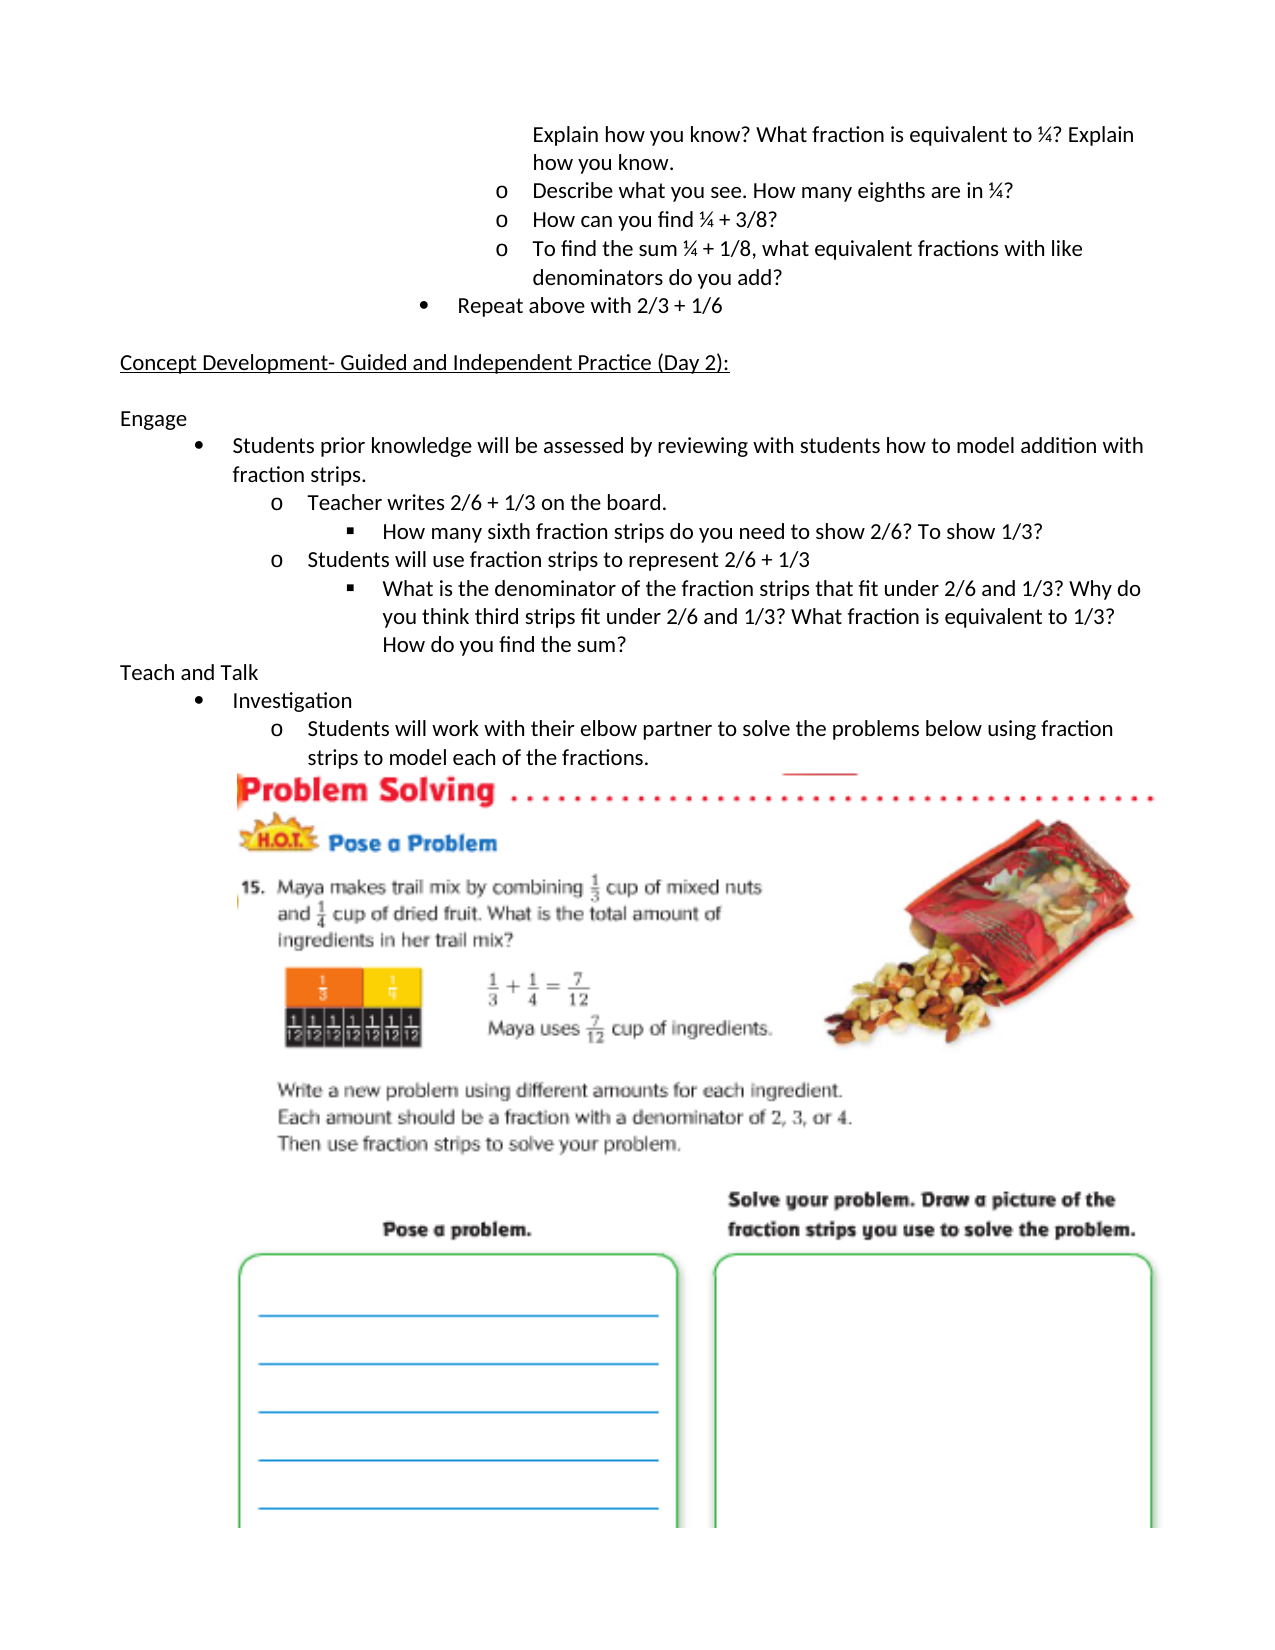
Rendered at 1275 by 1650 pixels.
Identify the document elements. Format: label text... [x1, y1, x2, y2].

picture [237, 771, 1165, 1528]
text Teach and Talk [120, 658, 1155, 686]
list Investigation [195, 686, 1155, 714]
text Engage [120, 404, 1155, 432]
list Describe what you see. How many eighths are in ¼? [495, 176, 1155, 205]
list Repeat above with 2/3 + 1/6 [420, 292, 1155, 319]
list To find the sum ¼ + 1/8, what equivalent fractions with like denominators do you add? [495, 234, 1155, 292]
text Concept Development- Guided and Independent Practice (Day 2): [120, 348, 1155, 376]
list Students will use fraction strips to represent 2/6 + 1/3 [270, 545, 1155, 574]
list Students prior knowledge will be assessed by reviewing with students how to model addition with fraction strips. [195, 432, 1155, 488]
list How can you find ¼ + 3/8? [495, 205, 1155, 234]
list Teacher writes 2/6 + 1/3 on the board. [270, 488, 1155, 517]
list Students will work with their elbow partner to solve the problems below using fraction strips to model each of the fractions. [270, 714, 1155, 771]
list How many sixth fraction strips do you need to show 2/6? To show 1/3? [345, 517, 1155, 545]
list What is the denominator of the fraction strips that fit under 2/6 and 1/3? Why do you think third strips fit under 2/6 and 1/3? What fraction is equivalent to 1/3? How do you find the sum? [345, 574, 1155, 658]
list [495, 120, 1155, 176]
